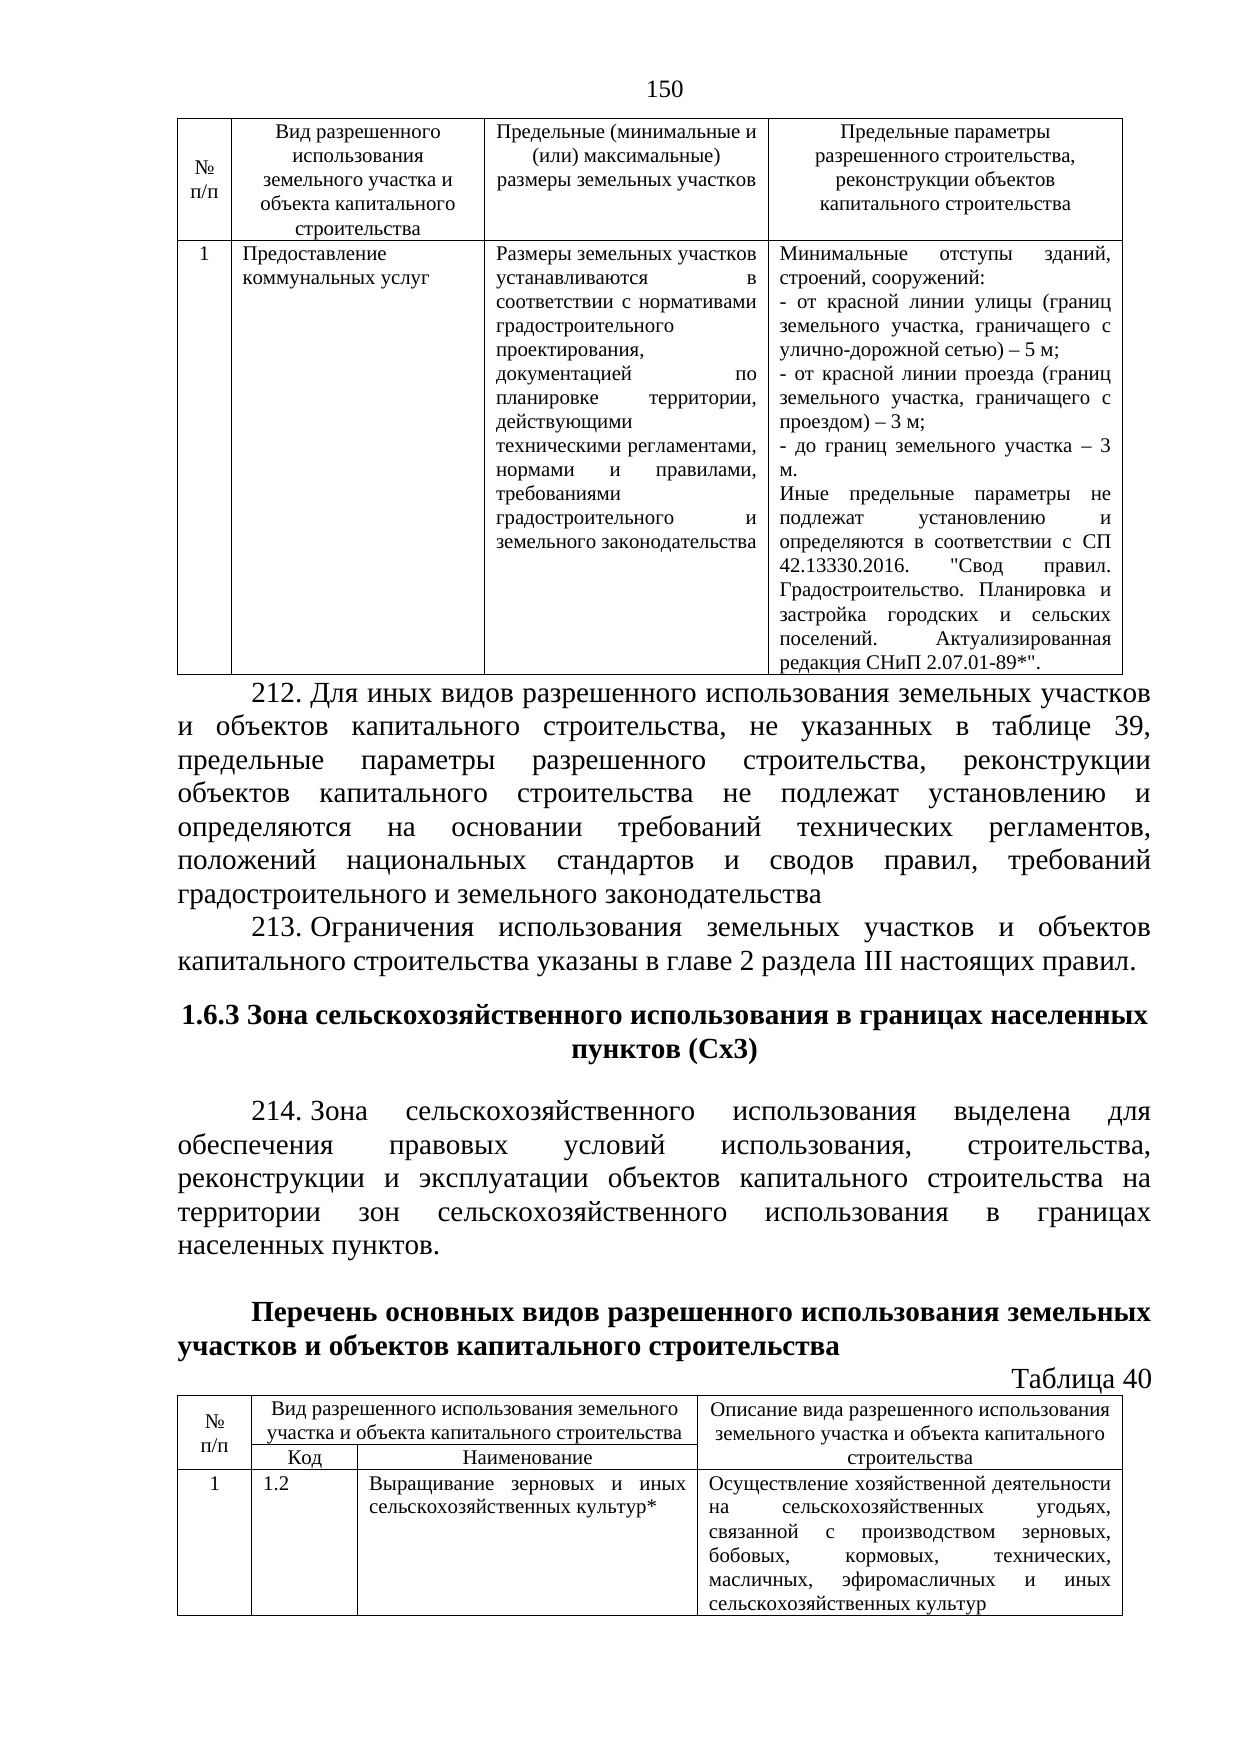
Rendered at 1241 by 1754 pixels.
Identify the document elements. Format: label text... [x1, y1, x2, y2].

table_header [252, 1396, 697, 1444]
list Зона сельскохозяйственного использования выделена для обеспечения правовых условий использования, строительства, реконструкции и эксплуатации объектов капитального строительства на территории зон сельскохозяйственного использования в границах населенных пунктов. [177, 1093, 1152, 1261]
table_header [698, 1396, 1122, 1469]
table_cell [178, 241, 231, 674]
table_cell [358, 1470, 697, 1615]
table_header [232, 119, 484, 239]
list Для иных видов разрешенного использования земельных участков и объектов капитального строительства, не указанных в таблице 39, предельные параметры разрешенного строительства, реконструкции объектов капитального строительства не подлежат установлению и определяются на основании требований технических регламентов, положений национальных стандартов и сводов правил, требований градостроительного и земельного законодательства [177, 675, 1152, 909]
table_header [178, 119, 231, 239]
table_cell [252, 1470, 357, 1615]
list Ограничения использования земельных участков и объектов капитального строительства указаны в главе 2 раздела III настоящих правил. [177, 909, 1152, 977]
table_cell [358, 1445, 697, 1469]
list Перечень основных видов разрешенного использования земельных участков и объектов капитального строительства [177, 1294, 1152, 1362]
text Таблица 40 [251, 1362, 1152, 1395]
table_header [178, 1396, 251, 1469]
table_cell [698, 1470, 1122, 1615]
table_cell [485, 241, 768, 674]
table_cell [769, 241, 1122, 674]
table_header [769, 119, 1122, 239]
subtitle 1.6.3 Зона сельскохозяйственного использования в границах населенных пунктов (Сх3) [177, 997, 1152, 1064]
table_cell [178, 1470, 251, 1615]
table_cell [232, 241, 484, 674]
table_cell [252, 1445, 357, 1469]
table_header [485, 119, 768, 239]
